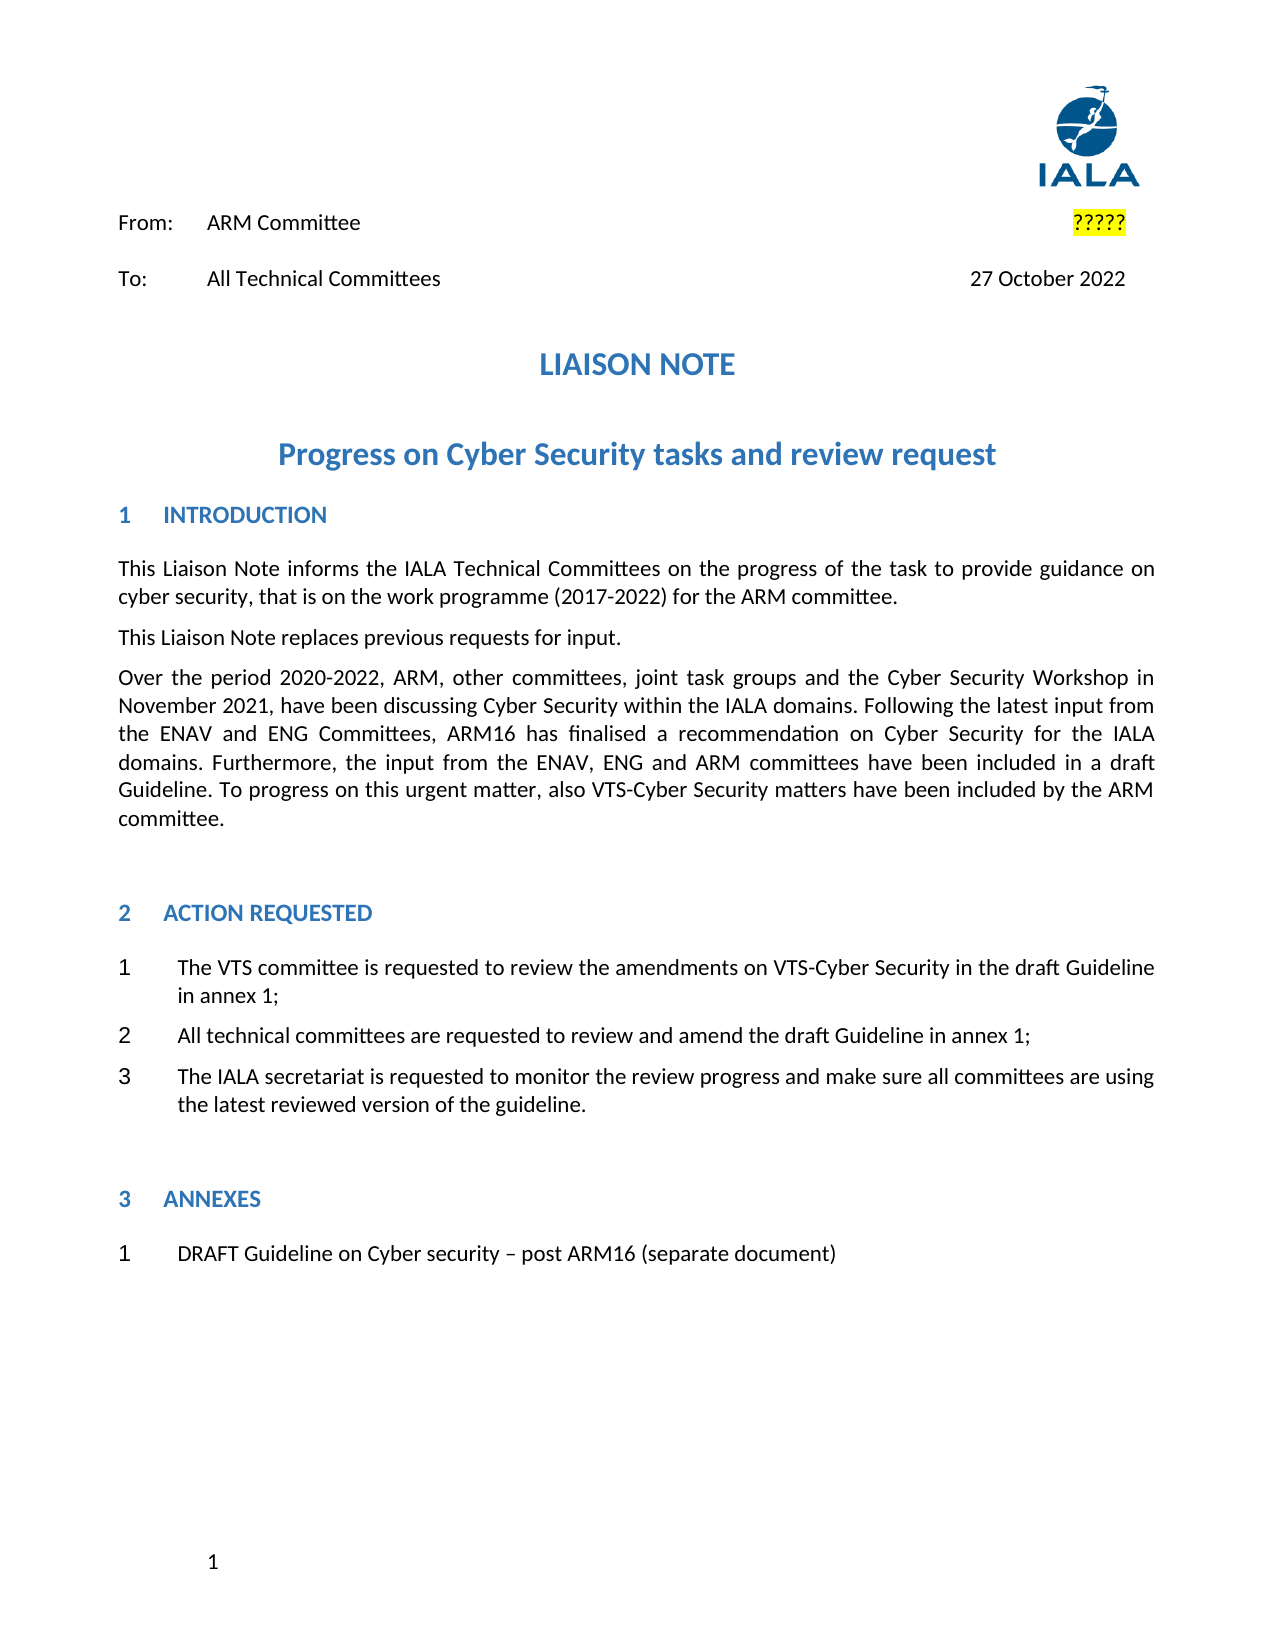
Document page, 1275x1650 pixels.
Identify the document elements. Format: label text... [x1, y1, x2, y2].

subtitle ANNEXES [118, 1183, 1157, 1214]
list The IALA secretariat is requested to monitor the review progress and make sure all committees are using the latest reviewed version of the guideline. [118, 1062, 1157, 1118]
text Over the period 2020-2022, ARM, other committees, joint task groups and the Cyber Security Workshop in November 2021, have been discussing Cyber Security within the IALA domains. Following the latest input from the ENAV and ENG Committees, ARM16 has finalised a recommendation on Cyber Security for the IALA domains. Furthermore, the input from the ENAV, ENG and ARM committees have been included in a draft Guideline. To progress on this urgent matter, also VTS-Cyber Security matters have been included by the ARM committee. [118, 663, 1157, 832]
table_cell To: All Technical Committees [107, 265, 568, 292]
title Progress on Cyber Security tasks and review request [118, 433, 1157, 474]
text This Liaison Note informs the IALA Technical Committees on the progress of the task to provide guidance on cyber security, that is on the work programme (2017-2022) for the ARM committee. [118, 554, 1157, 611]
list DRAFT Guideline on Cyber security – post ARM16 (separate document) [118, 1239, 1157, 1267]
table_header From: ARM Committee [107, 209, 568, 264]
subtitle INTRODUCTION [118, 499, 1157, 529]
list The VTS committee is requested to review the amendments on VTS-Cyber Security in the draft Guideline in annex 1; [118, 953, 1157, 1009]
subtitle ACTION REQUESTED [118, 897, 1157, 928]
picture [1016, 74, 1157, 209]
list All technical committees are requested to review and amend the draft Guideline in annex 1; [118, 1021, 1157, 1049]
title LIAISON NOTE [118, 342, 1157, 383]
text This Liaison Note replaces previous requests for input. [118, 623, 1157, 651]
table_cell 27 October 2022 [568, 265, 1137, 292]
table_header ????? [568, 209, 1137, 264]
